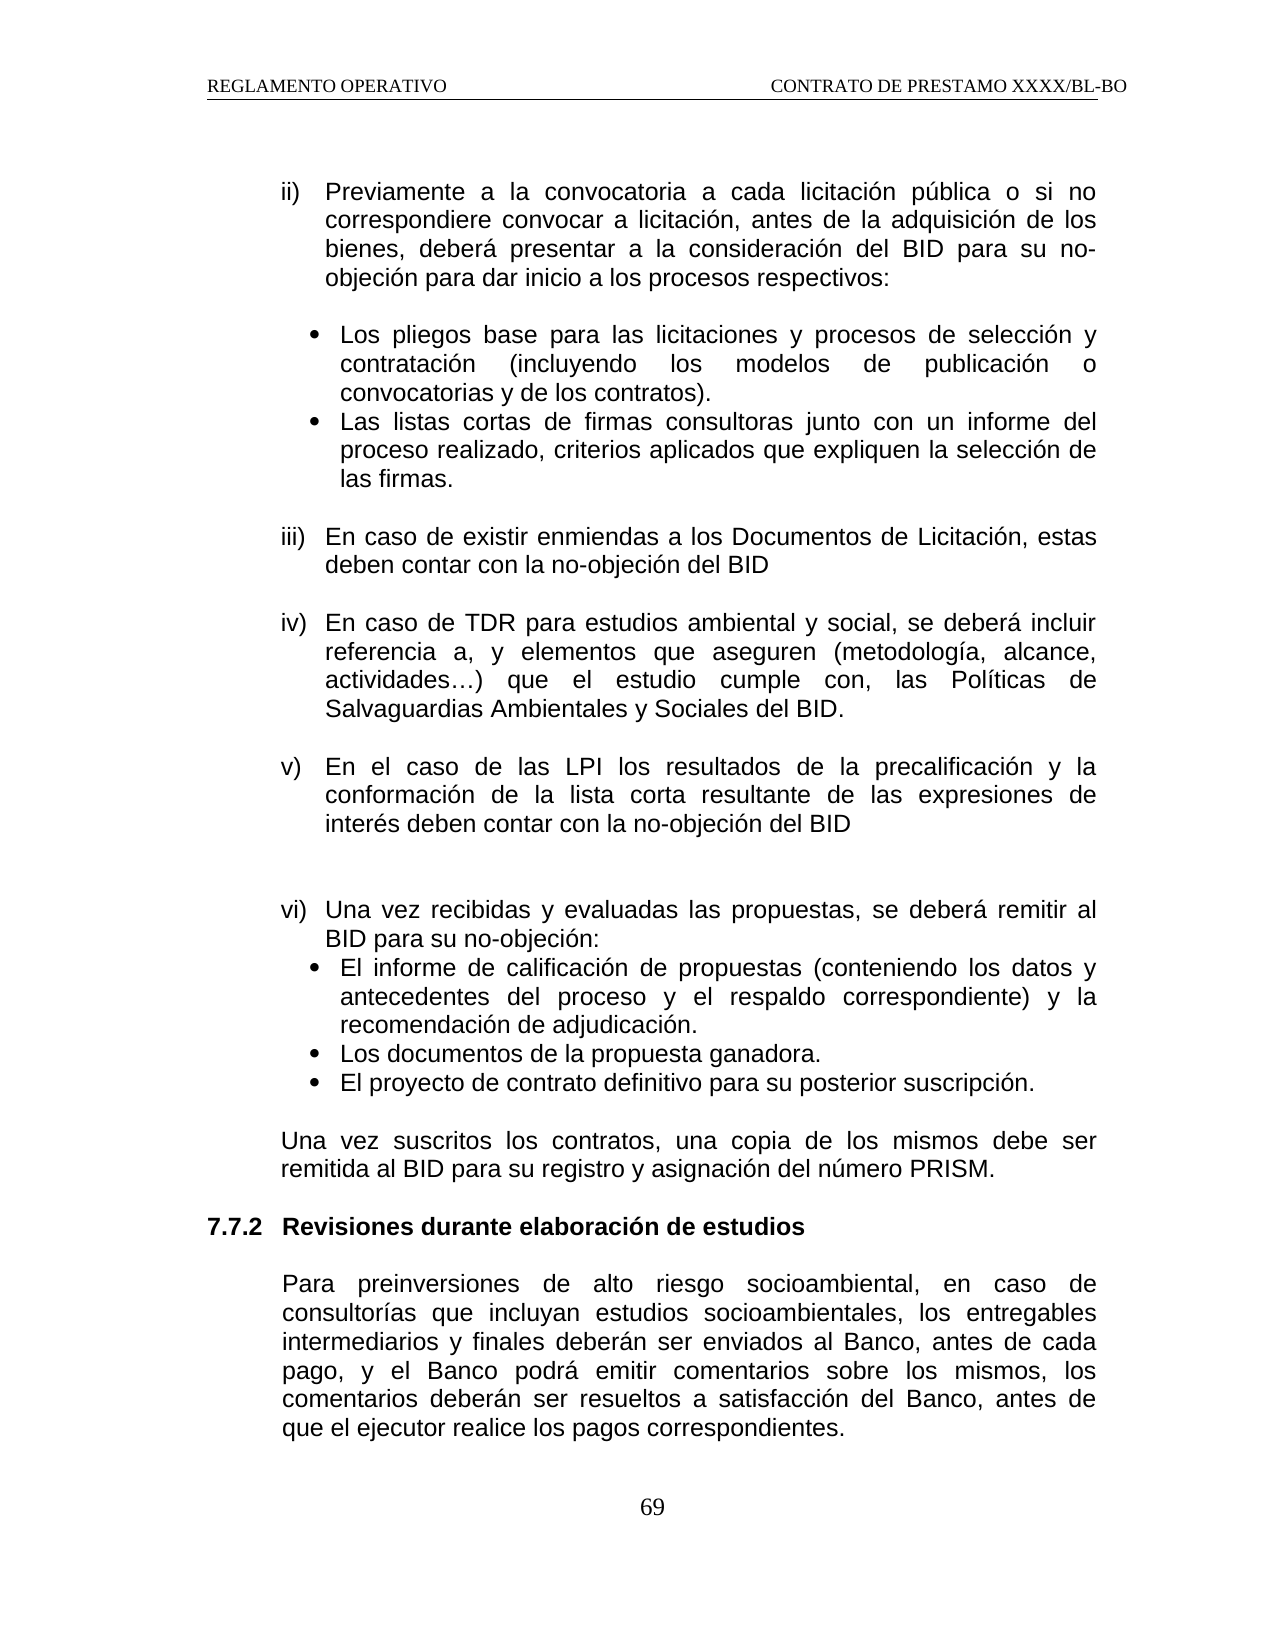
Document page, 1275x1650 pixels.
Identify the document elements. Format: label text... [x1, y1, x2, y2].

text Una vez suscritos los contratos, una copia de los mismos debe ser remitida al BID para su registro y asignación del número PRISM. [281, 1126, 1098, 1183]
list En caso de TDR para estudios ambiental y social, se deberá incluir referencia a, y elementos que aseguren (metodología, alcance, actividades…) que el estudio cumple con, las Políticas de Salvaguardias Ambientales y Sociales del BID. [281, 608, 1098, 723]
list Los pliegos base para las licitaciones y procesos de selección y contratación (incluyendo los modelos de publicación o convocatorias y de los contratos). [310, 320, 1098, 407]
list Previamente a la convocatoria a cada licitación pública o si no correspondiere convocar a licitación, antes de la adquisición de los bienes, deberá presentar a la consideración del BID para su no-objeción para dar inicio a los procesos respectivos: [281, 176, 1098, 291]
list En caso de existir enmiendas a los Documentos de Licitación, estas deben contar con la no-objeción del BID [281, 522, 1098, 579]
subtitle Revisiones durante elaboración de estudios [207, 1212, 1098, 1241]
list Los documentos de la propuesta ganadora. [310, 1039, 1098, 1068]
text Para preinversiones de alto riesgo socioambiental, en caso de consultorías que incluyan estudios socioambientales, los entregables intermediarios y finales deberán ser enviados al Banco, antes de cada pago, y el Banco podrá emitir comentarios sobre los mismos, los comentarios deberán ser resueltos a satisfacción del Banco, antes de que el ejecutor realice los pagos correspondientes. [282, 1269, 1098, 1442]
list El proyecto de contrato definitivo para su posterior suscripción. [310, 1068, 1098, 1097]
list Una vez recibidas y evaluadas las propuestas, se deberá remitir al BID para su no-objeción: [281, 895, 1098, 953]
list En el caso de las LPI los resultados de la precalificación y la conformación de la lista corta resultante de las expresiones de interés deben contar con la no-objeción del BID [281, 752, 1098, 838]
list Las listas cortas de firmas consultoras junto con un informe del proceso realizado, criterios aplicados que expliquen la selección de las firmas. [310, 407, 1098, 493]
list El informe de calificación de propuestas (conteniendo los datos y antecedentes del proceso y el respaldo correspondiente) y la recomendación de adjudicación. [310, 953, 1098, 1039]
